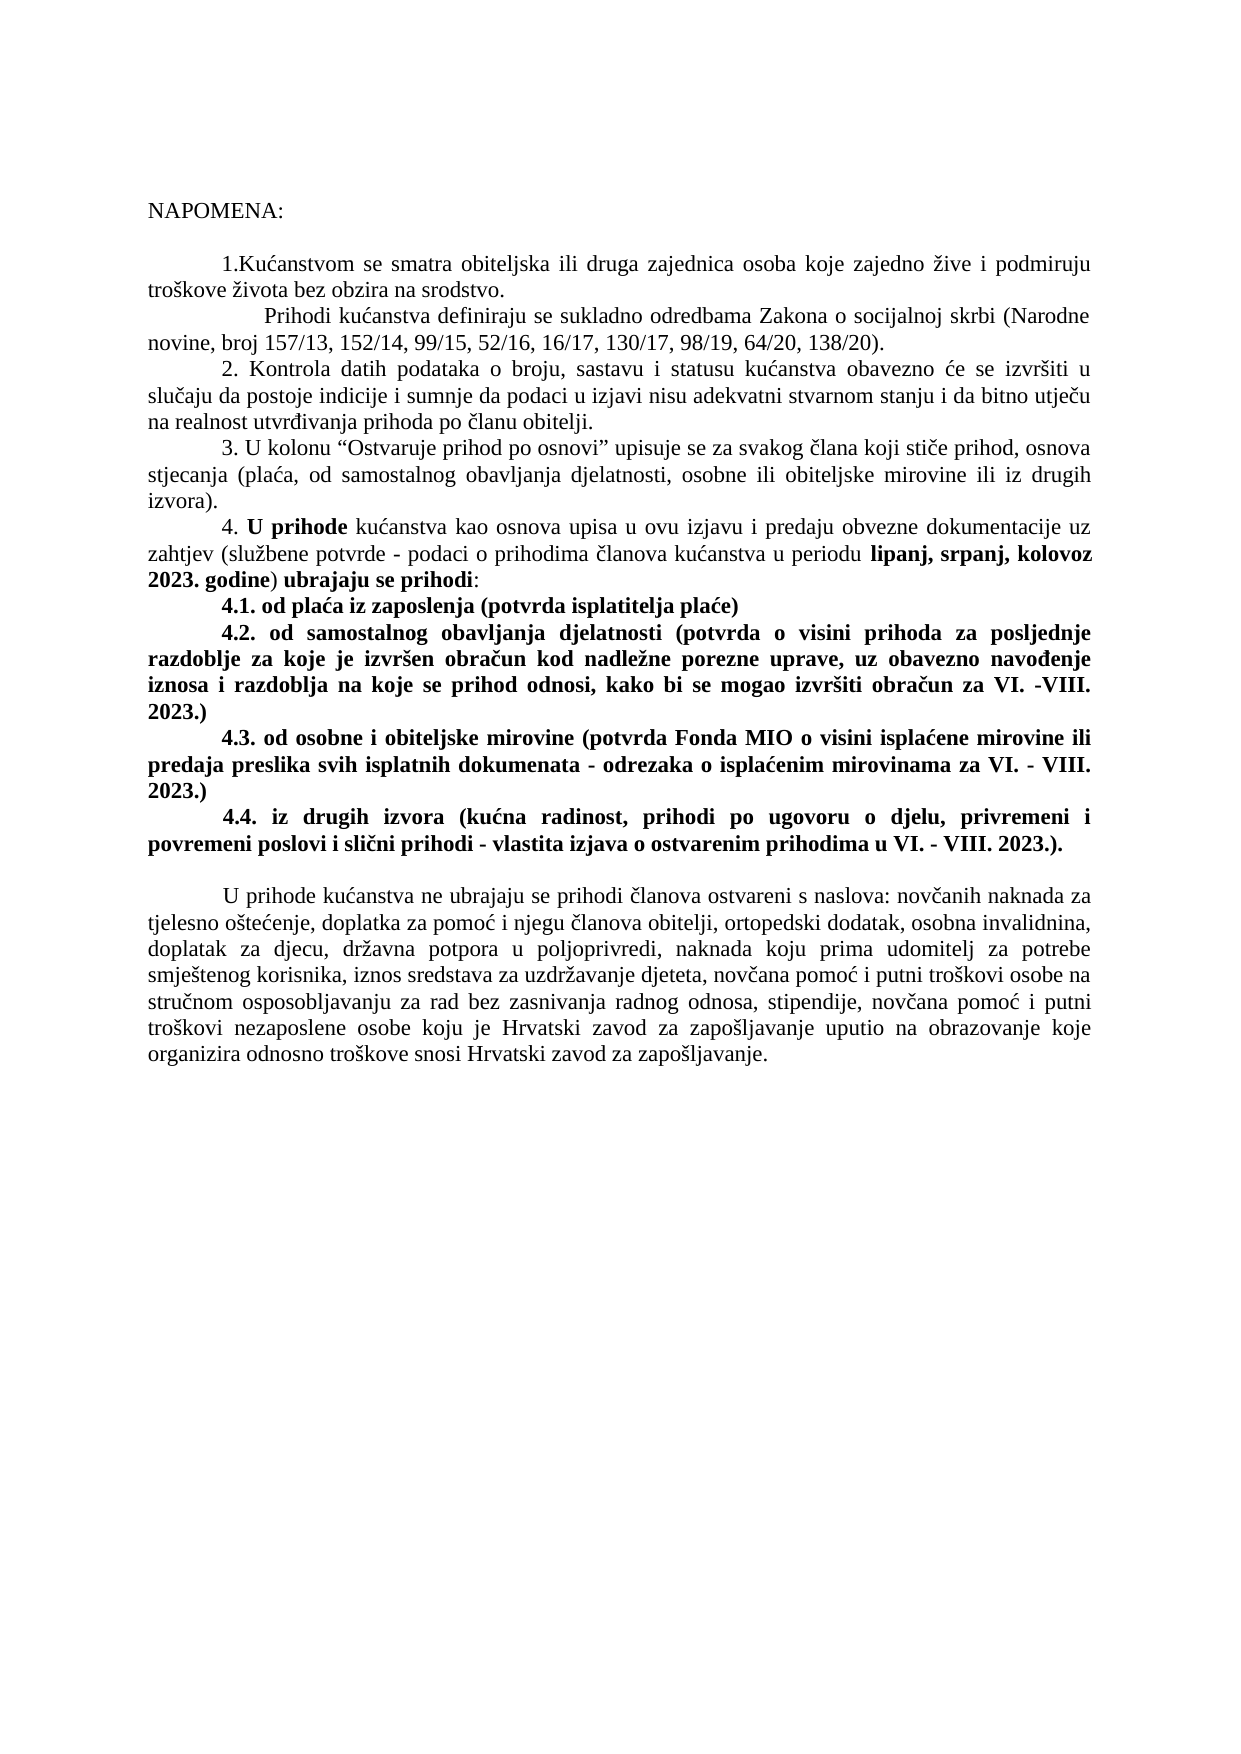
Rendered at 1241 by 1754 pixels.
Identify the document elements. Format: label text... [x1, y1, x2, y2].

text 4. U prihode kućanstva kao osnova upisa u ovu izjavu i predaju obvezne dokumentacije uz zahtjev (službene potvrde - podaci o prihodima članova kućanstva u periodu lipanj, srpanj, kolovoz 2023. godine) ubrajaju se prihodi: [148, 513, 1093, 592]
text 3. U kolonu “Ostvaruje prihod po osnovi” upisuje se za svakog člana koji stiče prihod, osnova stjecanja (plaća, od samostalnog obavljanja djelatnosti, osobne ili obiteljske mirovine ili iz drugih izvora). [148, 434, 1093, 513]
text 4.2. od samostalnog obavljanja djelatnosti (potvrda o visini prihoda za posljednje razdoblje za koje je izvršen obračun kod nadležne porezne uprave, uz obavezno navođenje iznosa i razdoblja na koje se prihod odnosi, kako bi se mogao izvršiti obračun za VI. -VIII. 2023.) [148, 619, 1093, 724]
text 1.Kućanstvom se smatra obiteljska ili druga zajednica osoba koje zajedno žive i podmiruju troškove života bez obzira na srodstvo. [148, 250, 1093, 303]
text 4.3. od osobne i obiteljske mirovine (potvrda Fonda MIO o visini isplaćene mirovine ili predaja preslika svih isplatnih dokumenata - odrezaka o isplaćenim mirovinama za VI. - VIII. 2023.) [148, 724, 1093, 803]
text NAPOMENA: [148, 197, 1093, 223]
text U prihode kućanstva ne ubrajaju se prihodi članova ostvareni s naslova: novčanih naknada za tjelesno oštećenje, doplatka za pomoć i njegu članova obitelji, ortopedski dodatak, osobna invalidnina, doplatak za djecu, državna potpora u poljoprivredi, naknada koju prima udomitelj za potrebe smještenog korisnika, iznos sredstava za uzdržavanje djeteta, novčana pomoć i putni troškovi osobe na stručnom osposobljavanju za rad bez zasnivanja radnog odnosa, stipendije, novčana pomoć i putni troškovi nezaposlene osobe koju je Hrvatski zavod za zapošljavanje uputio na obrazovanje koje organizira odnosno troškove snosi Hrvatski zavod za zapošljavanje. [148, 882, 1093, 1067]
text 4.1. od plaća iz zaposlenja (potvrda isplatitelja plaće) [148, 592, 1093, 619]
text 2. Kontrola datih podataka o broju, sastavu i statusu kućanstva obavezno će se izvršiti u slučaju da postoje indicije i sumnje da podaci u izjavi nisu adekvatni stvarnom stanju i da bitno utječu na realnost utvrđivanja prihoda po članu obitelji. [148, 355, 1093, 434]
text 4.4. iz drugih izvora (kućna radinost, prihodi po ugovoru o djelu, privremeni i povremeni poslovi i slični prihodi - vlastita izjava o ostvarenim prihodima u VI. - VIII. 2023.). [148, 803, 1093, 856]
text Prihodi kućanstva definiraju se sukladno odredbama Zakona o socijalnoj skrbi (Narodne novine, broj 157/13, 152/14, 99/15, 52/16, 16/17, 130/17, 98/19, 64/20, 138/20). [148, 303, 1093, 355]
